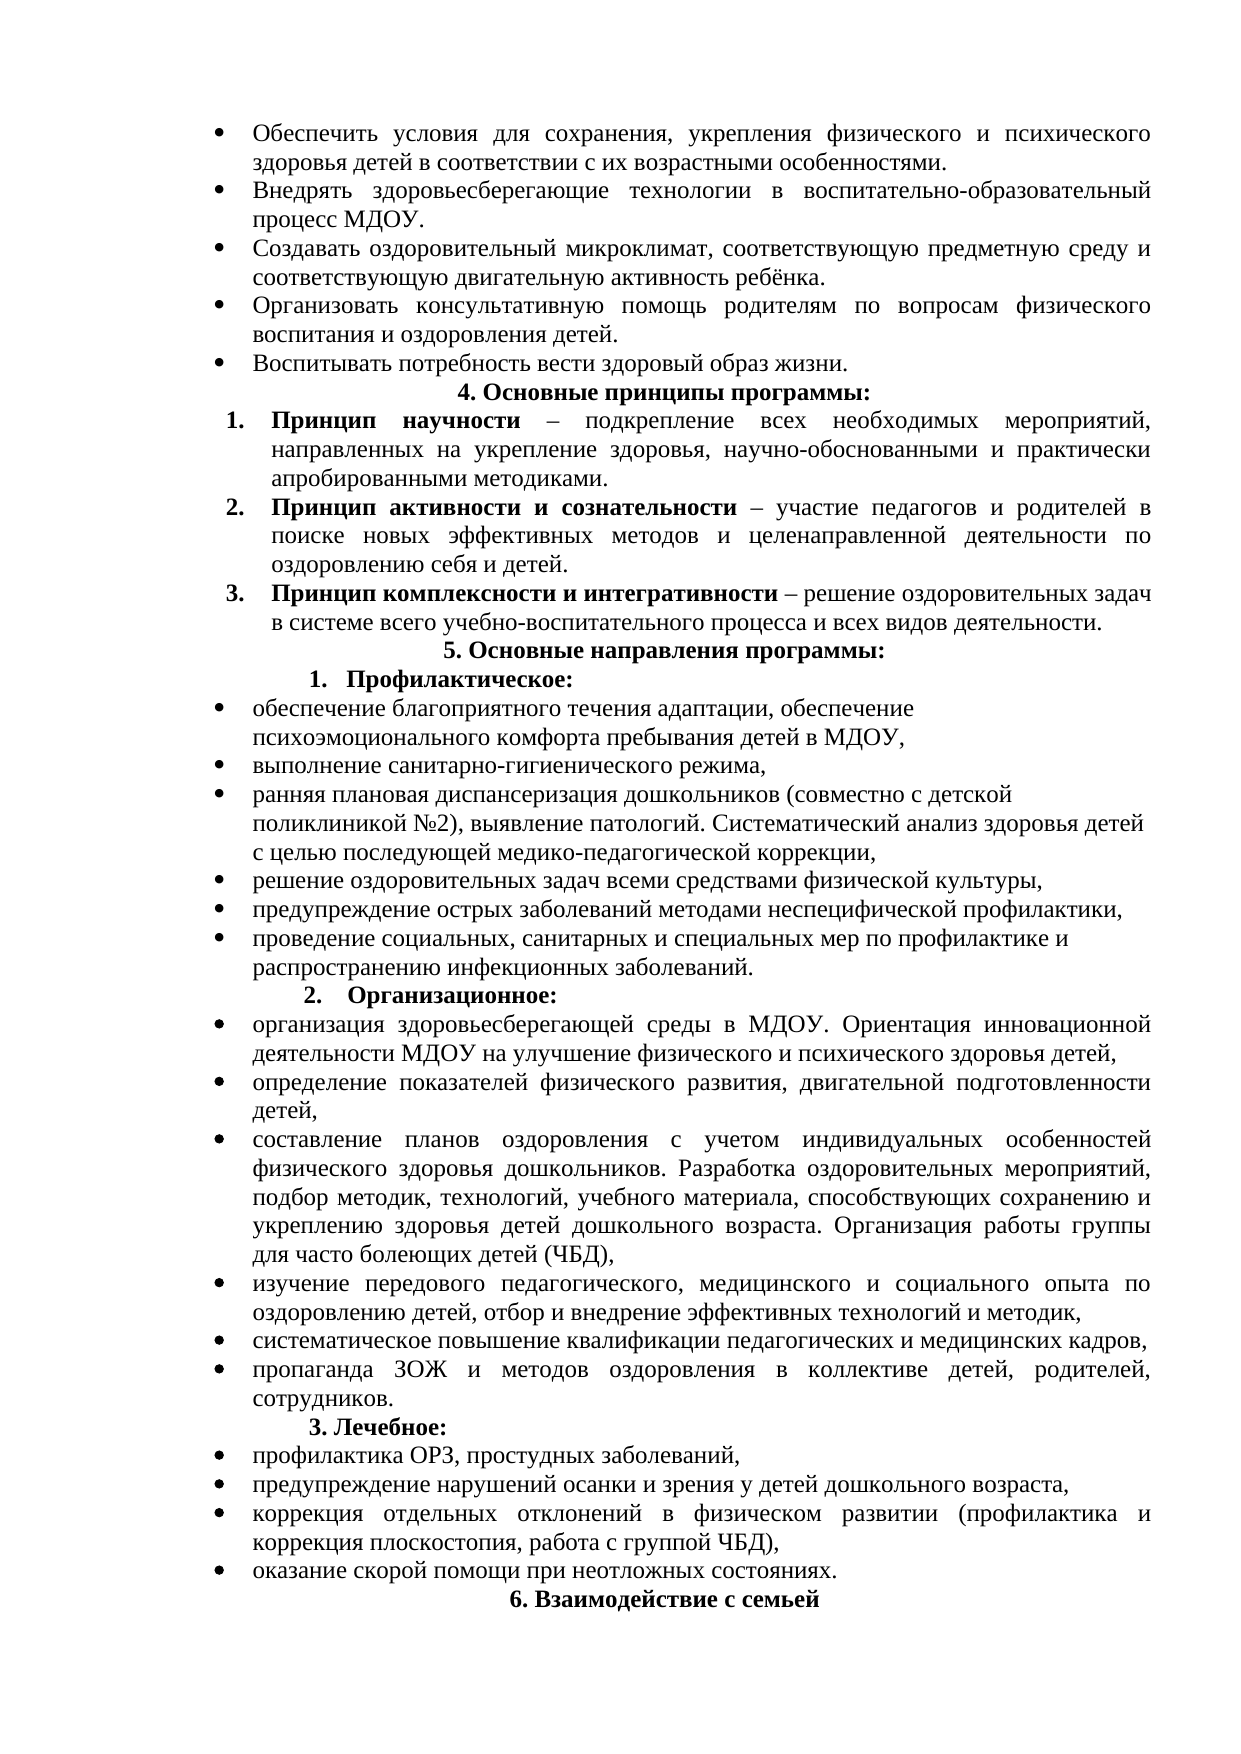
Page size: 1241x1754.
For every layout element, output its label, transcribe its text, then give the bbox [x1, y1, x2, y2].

list пропаганда ЗОЖ и методов оздоровления в коллективе детей, родителей, сотрудников. [215, 1354, 1152, 1412]
list Создавать оздоровительный микроклимат, соответствующую предметную среду и соответствующую двигательную активность ребёнка. [215, 233, 1152, 291]
list ранняя плановая диспансеризация дошкольников (совместно с детской поликлиникой №2), выявление патологий. Систематический анализ здоровья детей с целью последующей медико-педагогической коррекции, [215, 779, 1152, 866]
list предупреждение нарушений осанки и зрения у детей дошкольного возраста, [215, 1469, 1152, 1498]
text 3. Лечебное: [177, 1412, 1152, 1441]
list коррекция отдельных отклонений в физическом развитии (профилактика и коррекция плоскостопия, работа с группой ЧБД), [215, 1498, 1152, 1556]
list Профилактическое: [308, 664, 1152, 693]
list обеспечение благоприятного течения адаптации, обеспечение психоэмоционального комфорта пребывания детей в МДОУ, [215, 693, 1152, 751]
list систематическое повышение квалификации педагогических и медицинских кадров, [215, 1326, 1152, 1354]
list решение оздоровительных задач всеми средствами физической культуры, [215, 866, 1152, 894]
list Воспитывать потребность вести здоровый образ жизни. [215, 348, 1152, 377]
list Принцип научности – подкрепление всех необходимых мероприятий, направленных на укрепление здоровья, научно-обоснованными и практически апробированными методиками. [226, 406, 1152, 492]
list оказание скорой помощи при неотложных состояниях. [215, 1556, 1152, 1584]
list организация здоровьесберегающей среды в МДОУ. Ориентация инновационной деятельности МДОУ на улучшение физического и психического здоровья детей, [215, 1009, 1152, 1067]
list Организовать консультативную помощь родителям по вопросам физического воспитания и оздоровления детей. [215, 291, 1152, 348]
list Принцип комплексности и интегративности – решение оздоровительных задач в системе всего учебно-воспитательного процесса и всех видов деятельности. [226, 578, 1152, 636]
list Принцип активности и сознательности – участие педагогов и родителей в поиске новых эффективных методов и целенаправленной деятельности по оздоровлению себя и детей. [226, 492, 1152, 578]
list изучение передового педагогического, медицинского и социального опыта по оздоровлению детей, отбор и внедрение эффективных технологий и методик, [215, 1268, 1152, 1326]
list Организационное: [303, 981, 1152, 1009]
list выполнение санитарно-гигиенического режима, [215, 751, 1152, 779]
list профилактика ОРЗ, простудных заболеваний, [215, 1441, 1152, 1469]
list определение показателей физического развития, двигательной подготовленности детей, [215, 1067, 1152, 1124]
list составление планов оздоровления с учетом индивидуальных особенностей физического здоровья дошкольников. Разработка оздоровительных мероприятий, подбор методик, технологий, учебного материала, способствующих сохранению и укреплению здоровья детей дошкольного возраста. Организация работы группы для часто болеющих детей (ЧБД), [215, 1124, 1152, 1268]
text 6. Взаимодействие с семьей [177, 1584, 1152, 1613]
text 4. Основные принципы программы: [177, 377, 1152, 406]
list Внедрять здоровьесберегающие технологии в воспитательно-образовательный процесс МДОУ. [215, 176, 1152, 233]
list Обеспечить условия для сохранения, укрепления физического и психического здоровья детей в соответствии с их возрастными особенностями. [215, 118, 1152, 176]
list предупреждение острых заболеваний методами неспецифической профилактики, [215, 894, 1152, 923]
text 5. Основные направления программы: [177, 636, 1152, 664]
list проведение социальных, санитарных и специальных мер по профилактике и распространению инфекционных заболеваний. [215, 923, 1152, 981]
